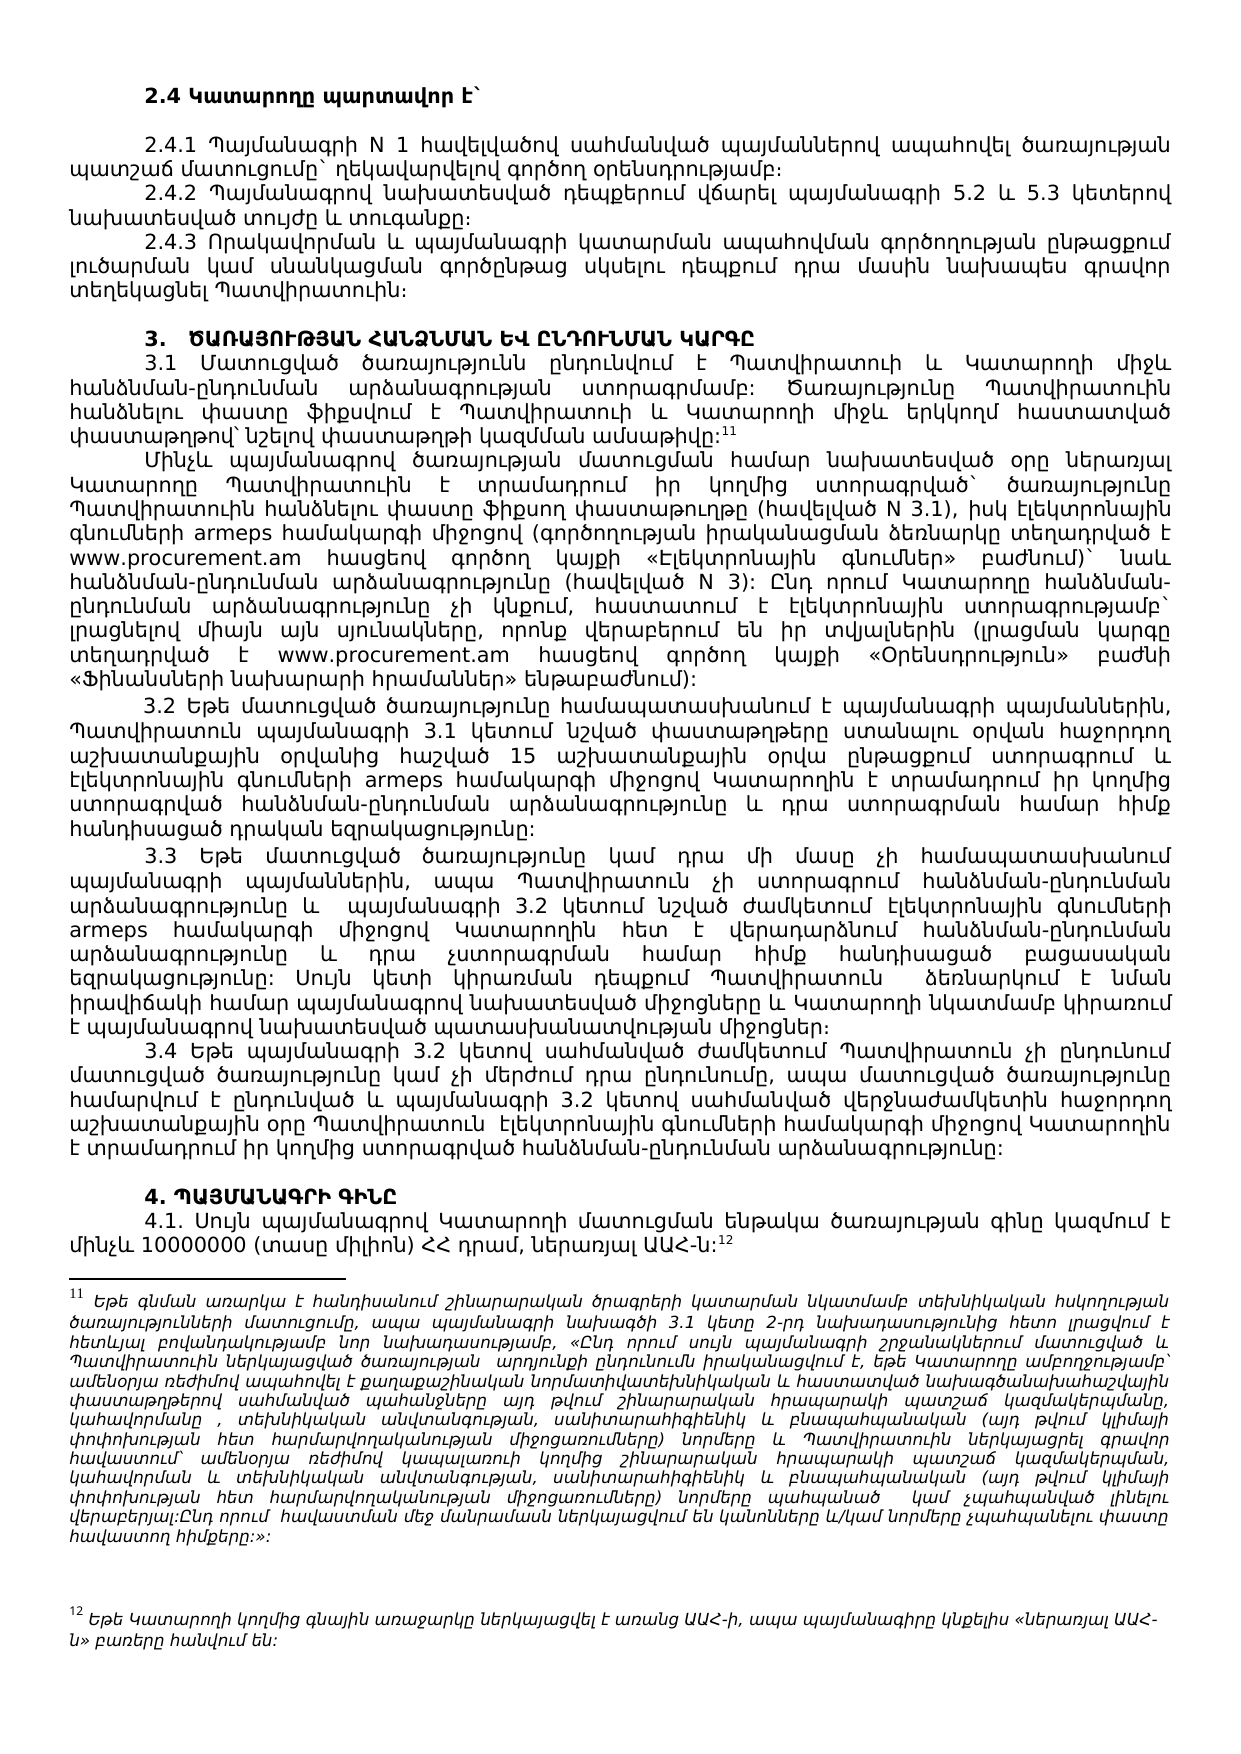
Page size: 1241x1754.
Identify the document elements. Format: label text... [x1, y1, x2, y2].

text 2.4.1 Պայմանագրի N 1 հավելվածով սահմանված պայմաններով ապահովել ծառայության պատշաճ մատուցումը` ղեկավարվելով գործող օրենսդրությամբ։ [69, 133, 1172, 181]
text 3.2 Եթե մատուցված ծառայությունը համապատասխանում է պայմանագրի պայմաններին, Պատվիրատուն պայմանագրի 3.1 կետում նշված փաստաթղթերը ստանալու օրվան հաջորդող աշխատանքային օրվանից հաշված 15 աշխատանքային օրվա ընթացքում ստորագրում և էլեկտրոնային գնումների armeps համակարգի միջոցով Կատարողին է տրամադրում իր կողմից ստորագրված հանձնման-ընդունման արձանագրությունը և դրա ստորագրման համար հիմք հանդիսացած դրական եզրակացությունը: [69, 691, 1172, 841]
text 2.4.2 Պայմանագրով նախատեսված դեպքերում վճարել պայմանագրի 5.2 և 5.3 կետերով նախատեսված տույժը և տուգանքը։ [69, 181, 1172, 230]
text 3.4 Եթե պայմանագրի 3.2 կետով սահմանված ժամկետում Պատվիրատուն չի ընդունում մատուցված ծառայությունը կամ չի մերժում դրա ընդունումը, ապա մատուցված ծառայությունը համարվում է ընդունված և պայմանագրի 3.2 կետով սահմանված վերջնաժամկետին հաջորդող աշխատանքային օրը Պատվիրատուն էլեկտրոնային գնումների համակարգի միջոցով Կատարողին է տրամադրում իր կողմից ստորագրված հանձնման-ընդունման արձանագրությունը: [69, 1039, 1172, 1161]
text 2.4 Կատարողը պարտավոր է` [69, 84, 1172, 109]
text 4. ՊԱՅՄԱՆԱԳՐԻ ԳԻՆԸ [69, 1185, 1172, 1209]
text 3. ԾԱՌԱՅՈՒԹՅԱՆ ՀԱՆՁՆՄԱՆ ԵՎ ԸՆԴՈՒՆՄԱՆ ԿԱՐԳԸ [69, 327, 1172, 351]
text 4.1. Սույն պայմանագրով Կատարողի մատուցման ենթակա ծառայության գինը կազմում է մինչև 10000000 (տասը միլիոն) ՀՀ դրամ, ներառյալ ԱԱՀ-ն: [69, 1209, 1172, 1258]
text 3.3 Եթե մատուցված ծառայությունը կամ դրա մի մասը չի համապատասխանում պայմանագրի պայմաններին, ապա Պատվիրատուն չի ստորագրում հանձնման-ընդունման արձանագրությունը և պայմանագրի 3.2 կետում նշված ժամկետում էլեկտրոնային գնումների armeps համակարգի միջոցով Կատարողին հետ է վերադարձնում հանձնման-ընդունման արձանագրությունը և դրա չստորագրման համար հիմք հանդիսացած բացասական եզրակացությունը: Սույն կետի կիրառման դեպքում Պատվիրատուն ձեռնարկում է նման իրավիճակի համար պայմանագրով նախատեսված միջոցները և Կատարողի նկատմամբ կիրառում է պայմանագրով նախատեսված պատասխանատվության միջոցներ։ [69, 841, 1172, 1039]
text Մինչև պայմանագրով ծառայության մատուցման համար նախատեսված օրը ներառյալ Կատարողը Պատվիրատուին է տրամադրում իր կողմից ստորագրված` ծառայությունը Պատվիրատուին հանձնելու փաստը ֆիքսող փաստաթուղթը (հավելված N 3.1), իսկ էլեկտրոնային գնումների armeps համակարգի միջոցով (գործողության իրականացման ձեռնարկը տեղադրված է www.procurement.am հասցեով գործող կայքի «Էլեկտրոնային գնումներ» բաժնում)` նաև հանձնման-ընդունման արձանագրությունը (հավելված N 3): Ընդ որում Կատարողը հանձնման-ընդունման արձանագրությունը չի կնքում, հաստատում է էլեկտրոնային ստորագրությամբ` լրացնելով միայն այն սյունակները, որոնք վերաբերում են իր տվյալներին (լրացման կարգը տեղադրված է www.procurement.am հասցեով գործող կայքի «Օրենսդրություն» բաժնի «Ֆինանսների նախարարի հրամաններ» ենթաբաժնում): [69, 448, 1172, 691]
text 2.4.3 Որակավորման և պայմանագրի կատարման ապահովման գործողության ընթացքում լուծարման կամ սնանկացման գործընթաց սկսելու դեպքում դրա մասին նախապես գրավոր տեղեկացնել Պատվիրատուին։ [69, 230, 1172, 303]
text 3.1 Մատուցված ծառայությունն ընդունվում է Պատվիրատուի և Կատարողի միջև հանձնման-ընդունման արձանագրության ստորագրմամբ: Ծառայությունը Պատվիրատուին հանձնելու փաստը ֆիքսվում է Պատվիրատուի և Կատարողի միջև երկկողմ հաստատված փաստաթղթով՝ նշելով փաստաթղթի կազմման ամսաթիվը: [69, 351, 1172, 448]
